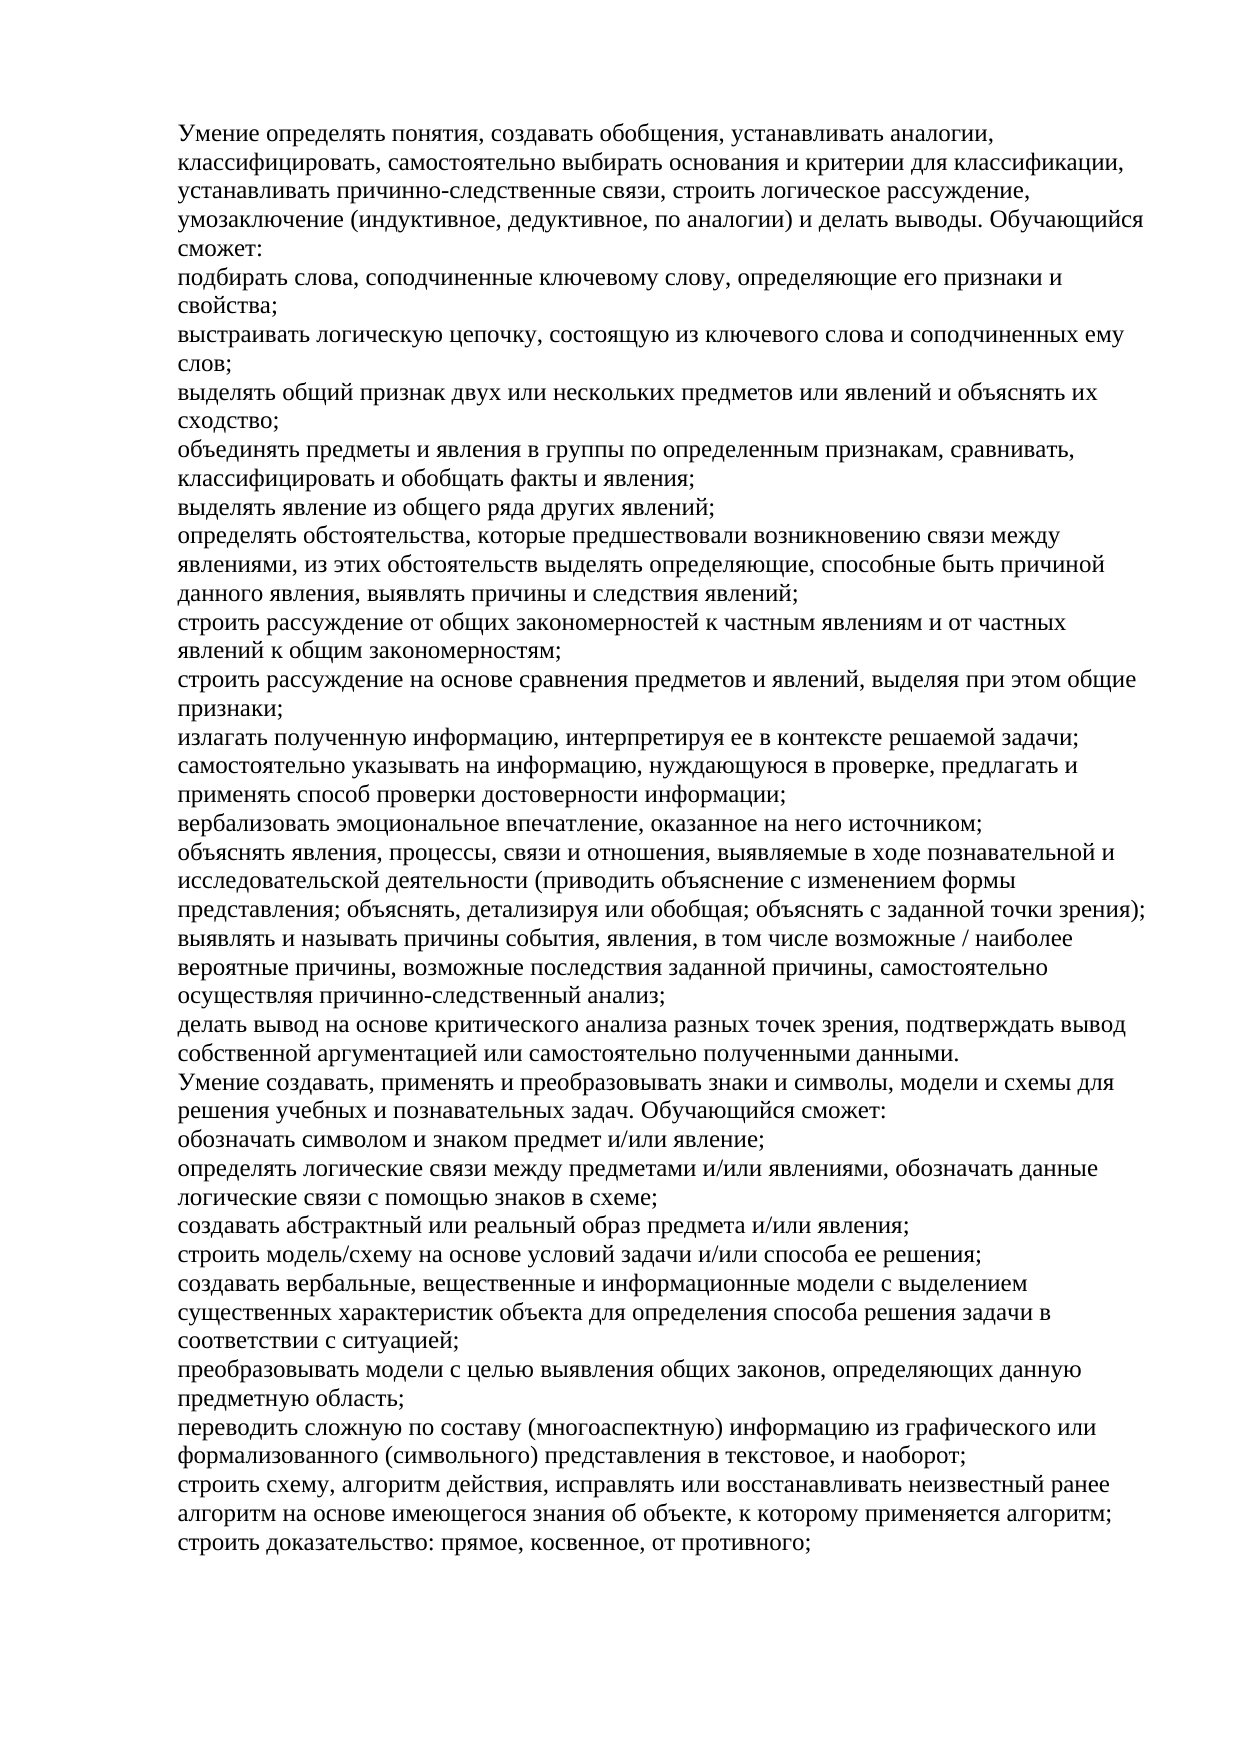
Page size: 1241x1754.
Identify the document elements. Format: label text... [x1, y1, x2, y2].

text выделять явление из общего ряда других явлений; [177, 492, 1152, 521]
text Умение определять понятия, создавать обобщения, устанавливать аналогии, классифицировать, самостоятельно выбирать основания и критерии для классификации, устанавливать причинно-следственные связи, строить логическое рассуждение, умозаключение (индуктивное, дедуктивное, по аналогии) и делать выводы. Обучающийся сможет: [177, 118, 1152, 262]
text объединять предметы и явления в группы по определенным признакам, сравнивать, классифицировать и обобщать факты и явления; [177, 434, 1152, 492]
text определять логические связи между предметами и/или явлениями, обозначать данные логические связи с помощью знаков в схеме; [177, 1153, 1152, 1211]
text объяснять явления, процессы, связи и отношения, выявляемые в ходе познавательной и исследовательской деятельности (приводить объяснение с изменением формы представления; объяснять, детализируя или обобщая; объяснять с заданной точки зрения); [177, 837, 1152, 923]
text создавать вербальные, вещественные и информационные модели с выделением существенных характеристик объекта для определения способа решения задачи в соответствии с ситуацией; [177, 1268, 1152, 1354]
text обозначать символом и знаком предмет и/или явление; [177, 1124, 1152, 1153]
text делать вывод на основе критического анализа разных точек зрения, подтверждать вывод собственной аргументацией или самостоятельно полученными данными. [177, 1009, 1152, 1067]
text самостоятельно указывать на информацию, нуждающуюся в проверке, предлагать и применять способ проверки достоверности информации; [177, 751, 1152, 808]
text определять обстоятельства, которые предшествовали возникновению связи между явлениями, из этих обстоятельств выделять определяющие, способные быть причиной данного явления, выявлять причины и следствия явлений; [177, 521, 1152, 607]
text строить рассуждение на основе сравнения предметов и явлений, выделяя при этом общие признаки; [177, 664, 1152, 722]
text выделять общий признак двух или нескольких предметов или явлений и объяснять их сходство; [177, 377, 1152, 434]
text выстраивать логическую цепочку, состоящую из ключевого слова и соподчиненных ему слов; [177, 319, 1152, 377]
text выявлять и называть причины события, явления, в том числе возможные / наиболее вероятные причины, возможные последствия заданной причины, самостоятельно осуществляя причинно-следственный анализ; [177, 923, 1152, 1009]
text переводить сложную по составу (многоаспектную) информацию из графического или формализованного (символьного) представления в текстовое, и наоборот; [177, 1412, 1152, 1469]
text подбирать слова, соподчиненные ключевому слову, определяющие его признаки и свойства; [177, 262, 1152, 319]
text излагать полученную информацию, интерпретируя ее в контексте решаемой задачи; [177, 722, 1152, 751]
text строить схему, алгоритм действия, исправлять или восстанавливать неизвестный ранее алгоритм на основе имеющегося знания об объекте, к которому применяется алгоритм; [177, 1469, 1152, 1527]
text Умение создавать, применять и преобразовывать знаки и символы, модели и схемы для решения учебных и познавательных задач. Обучающийся сможет: [177, 1067, 1152, 1124]
text преобразовывать модели с целью выявления общих законов, определяющих данную предметную область; [177, 1354, 1152, 1412]
text строить доказательство: прямое, косвенное, от противного; [177, 1527, 1152, 1556]
text вербализовать эмоциональное впечатление, оказанное на него источником; [177, 808, 1152, 837]
text строить модель/схему на основе условий задачи и/или способа ее решения; [177, 1239, 1152, 1268]
text создавать абстрактный или реальный образ предмета и/или явления; [177, 1211, 1152, 1239]
text строить рассуждение от общих закономерностей к частным явлениям и от частных явлений к общим закономерностям; [177, 607, 1152, 664]
